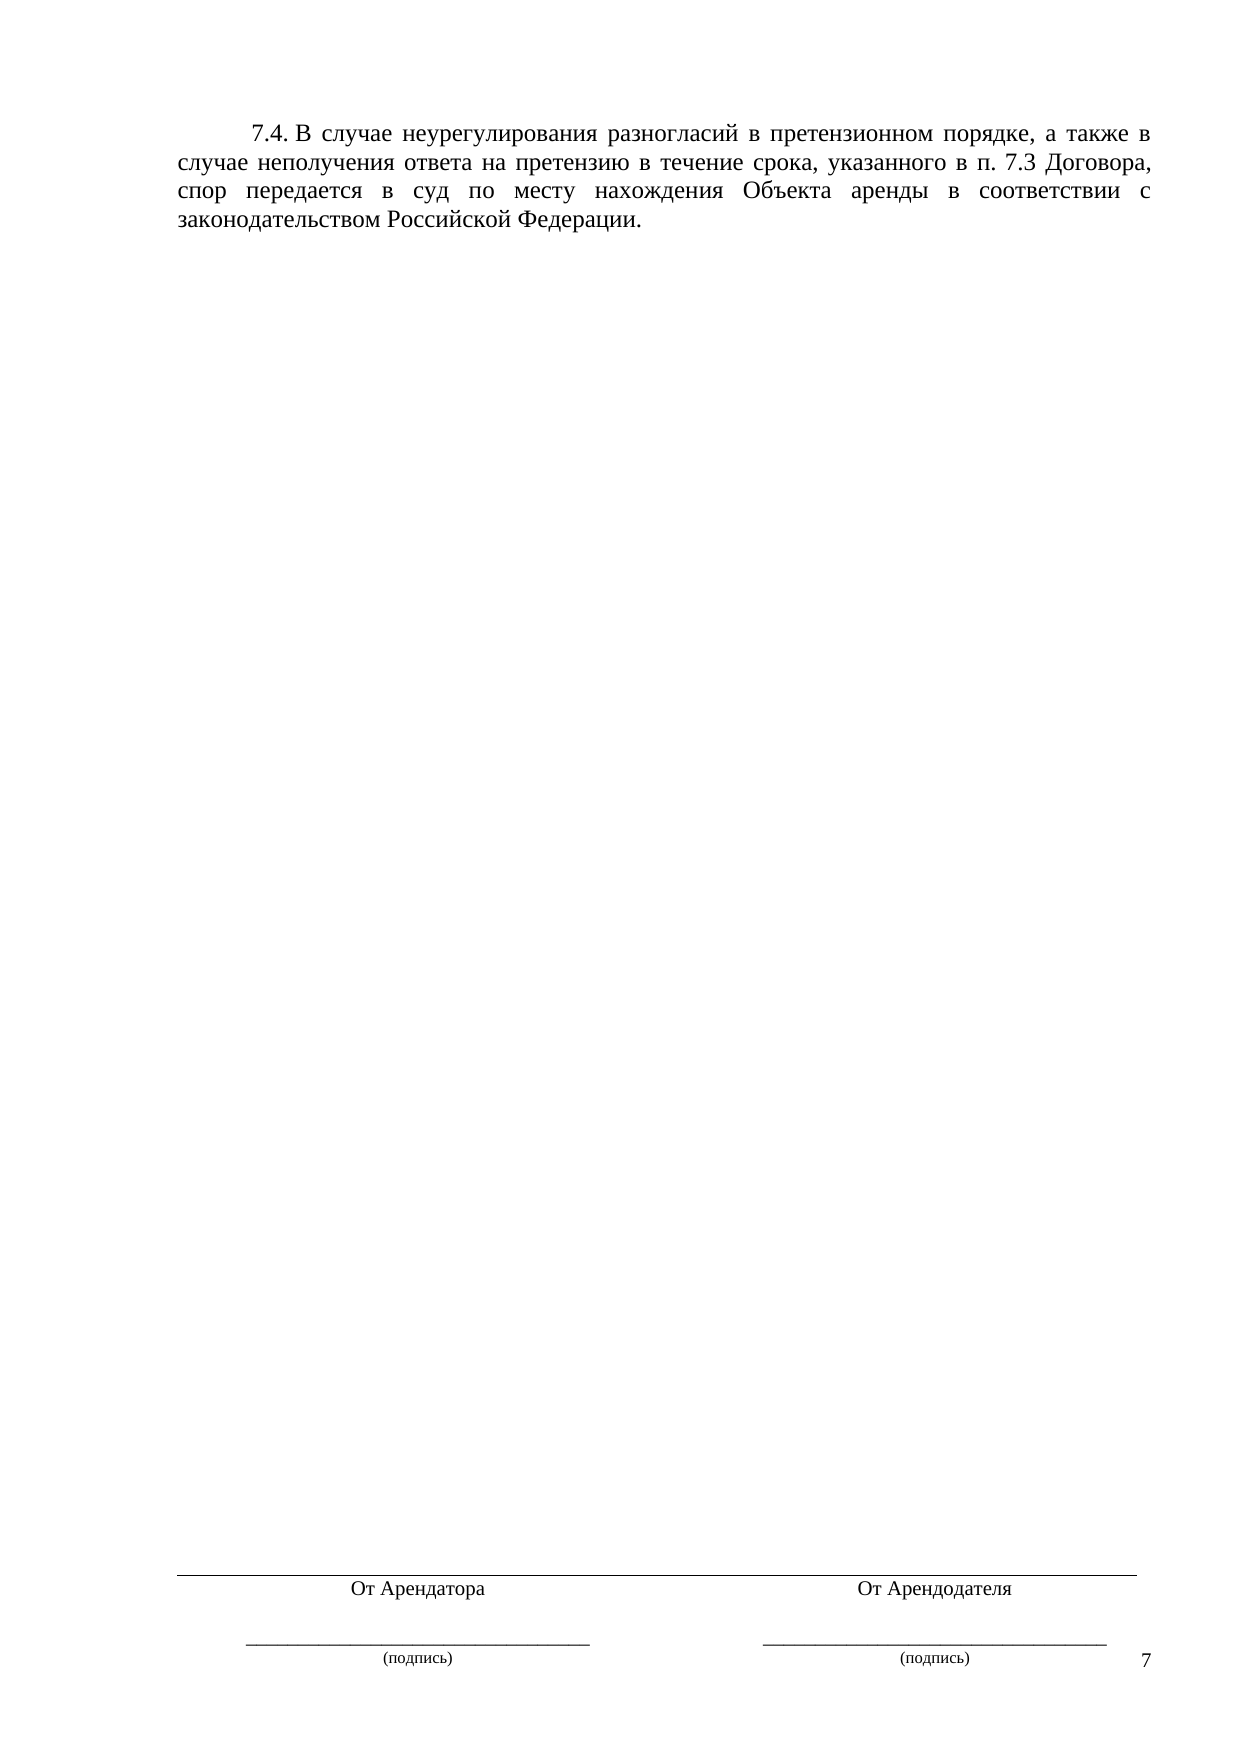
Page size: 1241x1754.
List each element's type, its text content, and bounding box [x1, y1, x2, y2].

text 7.4. В случае неурегулирования разногласий в претензионном порядке, а также в случае неполучения ответа на претензию в течение срока, указанного в п. 7.3 Договора, спор передается в суд по месту нахождения Объекта аренды в соответствии с законодательством Российской Федерации. [177, 118, 1152, 233]
